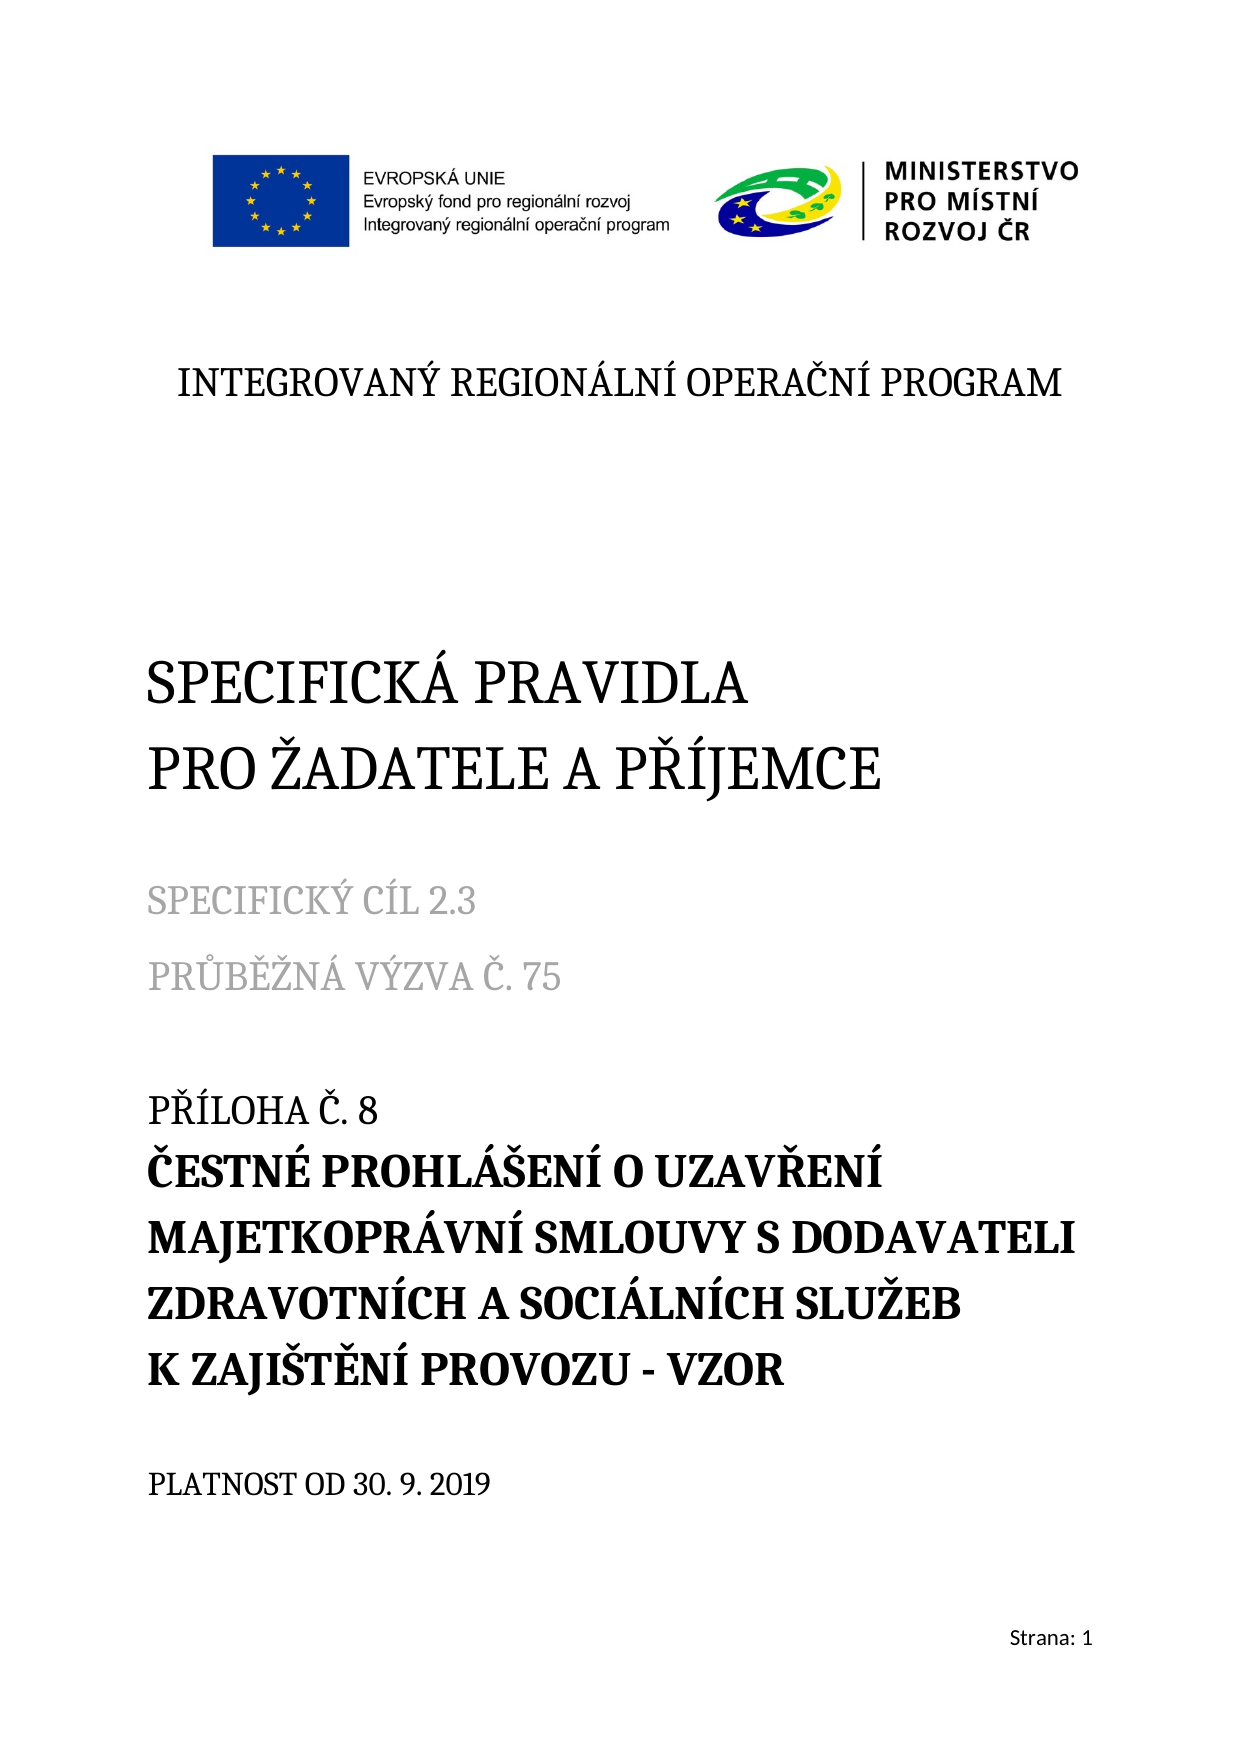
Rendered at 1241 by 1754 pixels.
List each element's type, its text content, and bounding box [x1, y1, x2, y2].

text Čestné prohlášení o uzavření majetkoprávní Smlouvy s dodavateli zdravotních A SOCIÁLNÍCH služeb k zajištění provozu - VZOR [148, 1144, 1093, 1397]
text PRO ŽADATELE A PŘÍJEMCE [148, 733, 1093, 805]
text Průběžná výzva č. 75 [148, 953, 1093, 1001]
text pLATNOST OD 30. 9. 2019 [148, 1466, 1093, 1504]
text PŘÍLOHA Č. 8 [148, 1087, 1093, 1134]
picture [182, 123, 1108, 277]
text Specifická PRAVIDLA [148, 647, 1093, 719]
text INTEGROVANÝ REGIONÁLNÍ OPERAČNÍ PROGRAM [148, 359, 1093, 407]
text SPECIFICKÝ CÍL 2.3 [148, 877, 1093, 925]
